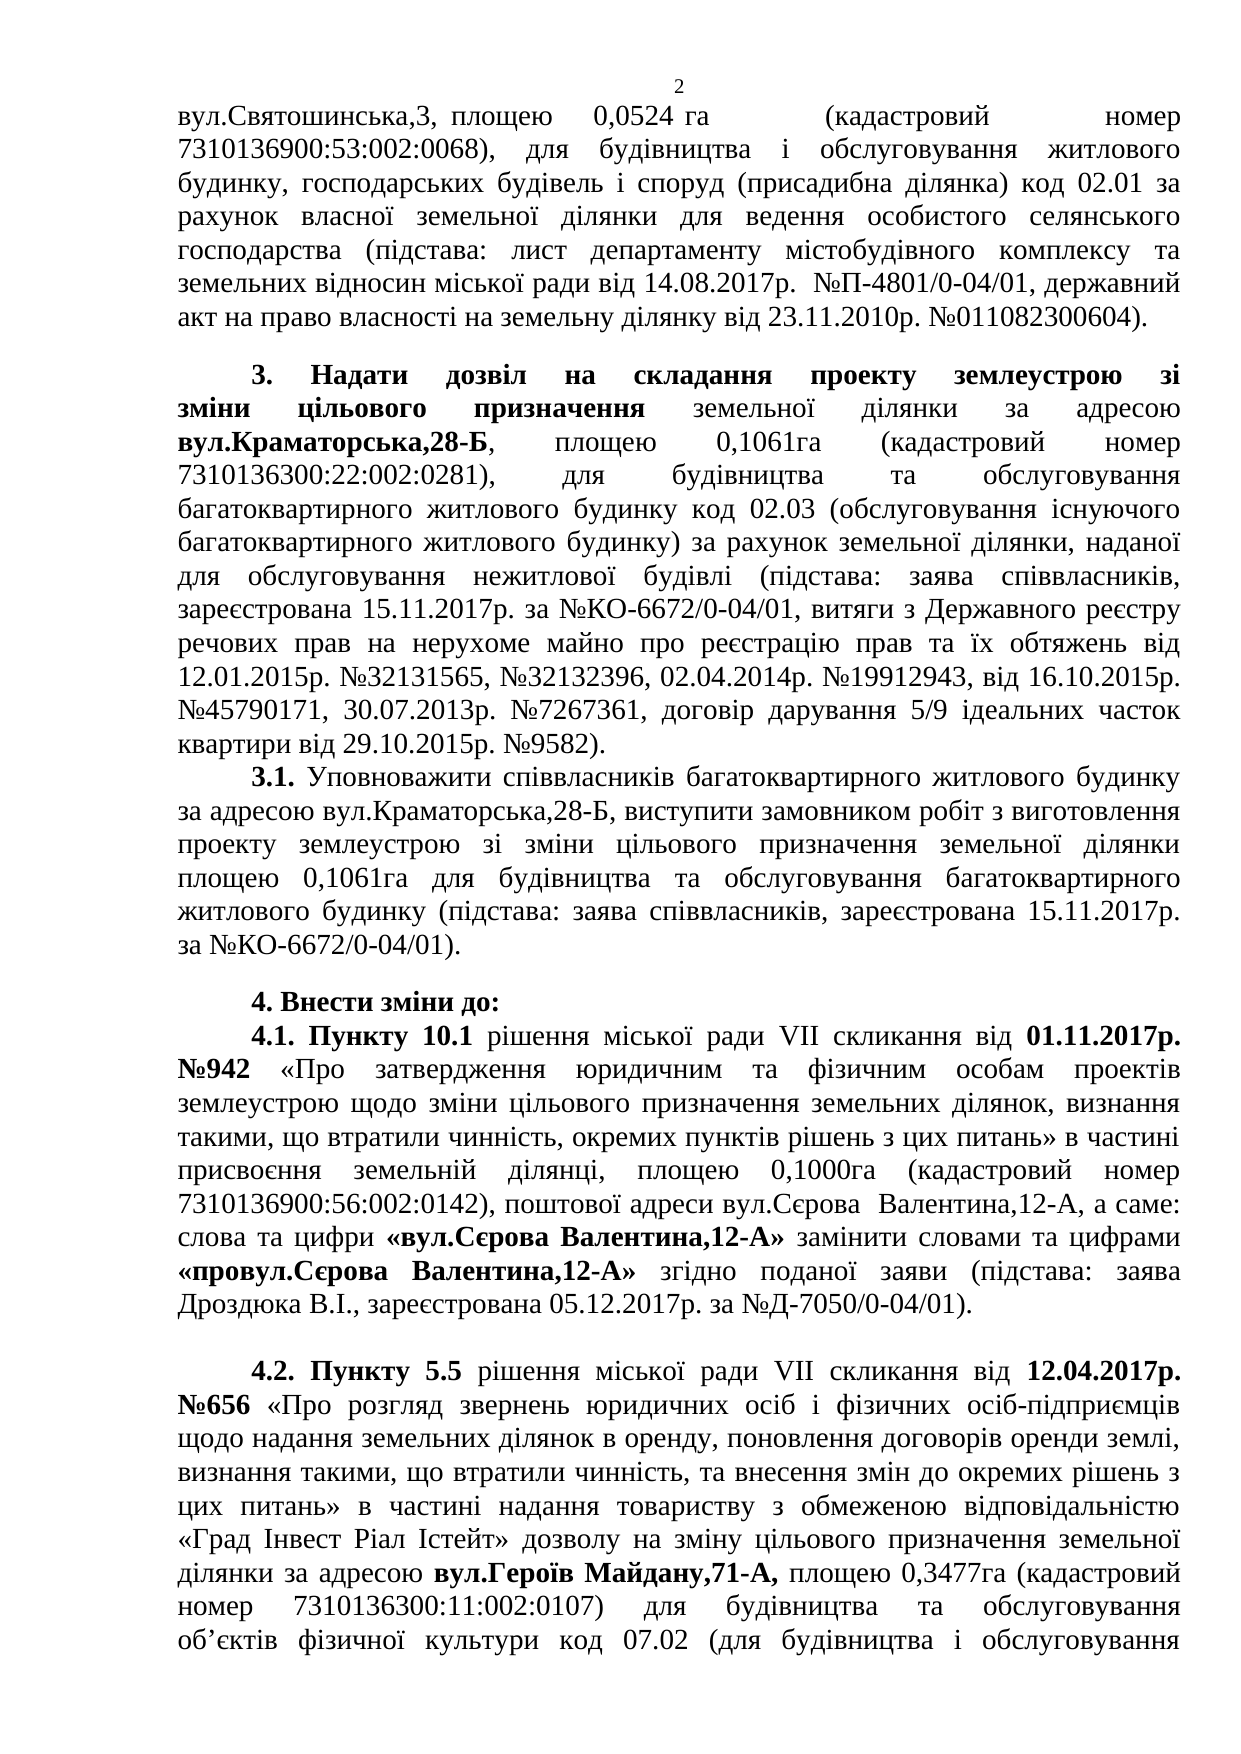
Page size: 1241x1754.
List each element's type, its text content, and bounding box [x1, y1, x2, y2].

text 3. Надати дозвіл на складання проекту землеустрою зі зміни цільового призначення земельної ділянки за адресою вул.Краматорська,28-Б, площею 0,1061га (кадастровий номер 7310136300:22:002:0281), для будівництва та обслуговування багатоквартирного житлового будинку код 02.03 (обслуговування існуючого багатоквартирного житлового будинку) за рахунок земельної ділянки, наданої для обслуговування нежитлової будівлі (підстава: заява співвласників, зареєстрована 15.11.2017р. за №КО-6672/0-04/01, витяги з Державного реєстру речових прав на нерухоме майно про реєстрацію прав та їх обтяжень від 12.01.2015р. №32131565, №32132396, 02.04.2014р. №19912943, від 16.10.2015р. №45790171, 30.07.2013р. №7267361, договір дарування 5/9 ідеальних часток квартири від 29.10.2015р. №9582). [177, 357, 1181, 759]
text 4. Внести зміни до: [177, 984, 1181, 1018]
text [177, 1353, 1181, 1655]
text 4.1. Пункту 10.1 рішення міської ради VII скликання від 01.11.2017р. №942 «Про затвердження юридичним та фізичним особам проектів землеустрою щодо зміни цільового призначення земельних ділянок, визнання такими, що втратили чинність, окремих пунктів рішень з цих питань» в частині присвоєння земельній ділянці, площею 0,1000га (кадастровий номер 7310136900:56:002:0142), поштової адреси вул.Сєрова Валентина,12-А, а саме: слова та цифри «вул.Сєрова Валентина,12-А» замінити словами та цифрами «провул.Сєрова Валентина,12-А» згідно поданої заяви (підстава: заява Дроздюка В.І., зареєстрована 05.12.2017р. за №Д-7050/0-04/01). [177, 1018, 1181, 1320]
text 3.1. Уповноважити співвласників багатоквартирного житлового будинку за адресою вул.Краматорська,28-Б, виступити замовником робіт з виготовлення проекту землеустрою зі зміни цільового призначення земельної ділянки площею 0,1061га для будівництва та обслуговування багатоквартирного житлового будинку (підстава: заява співвласників, зареєстрована 15.11.2017р. за №КО-6672/0-04/01). [177, 759, 1181, 961]
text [177, 98, 1181, 333]
